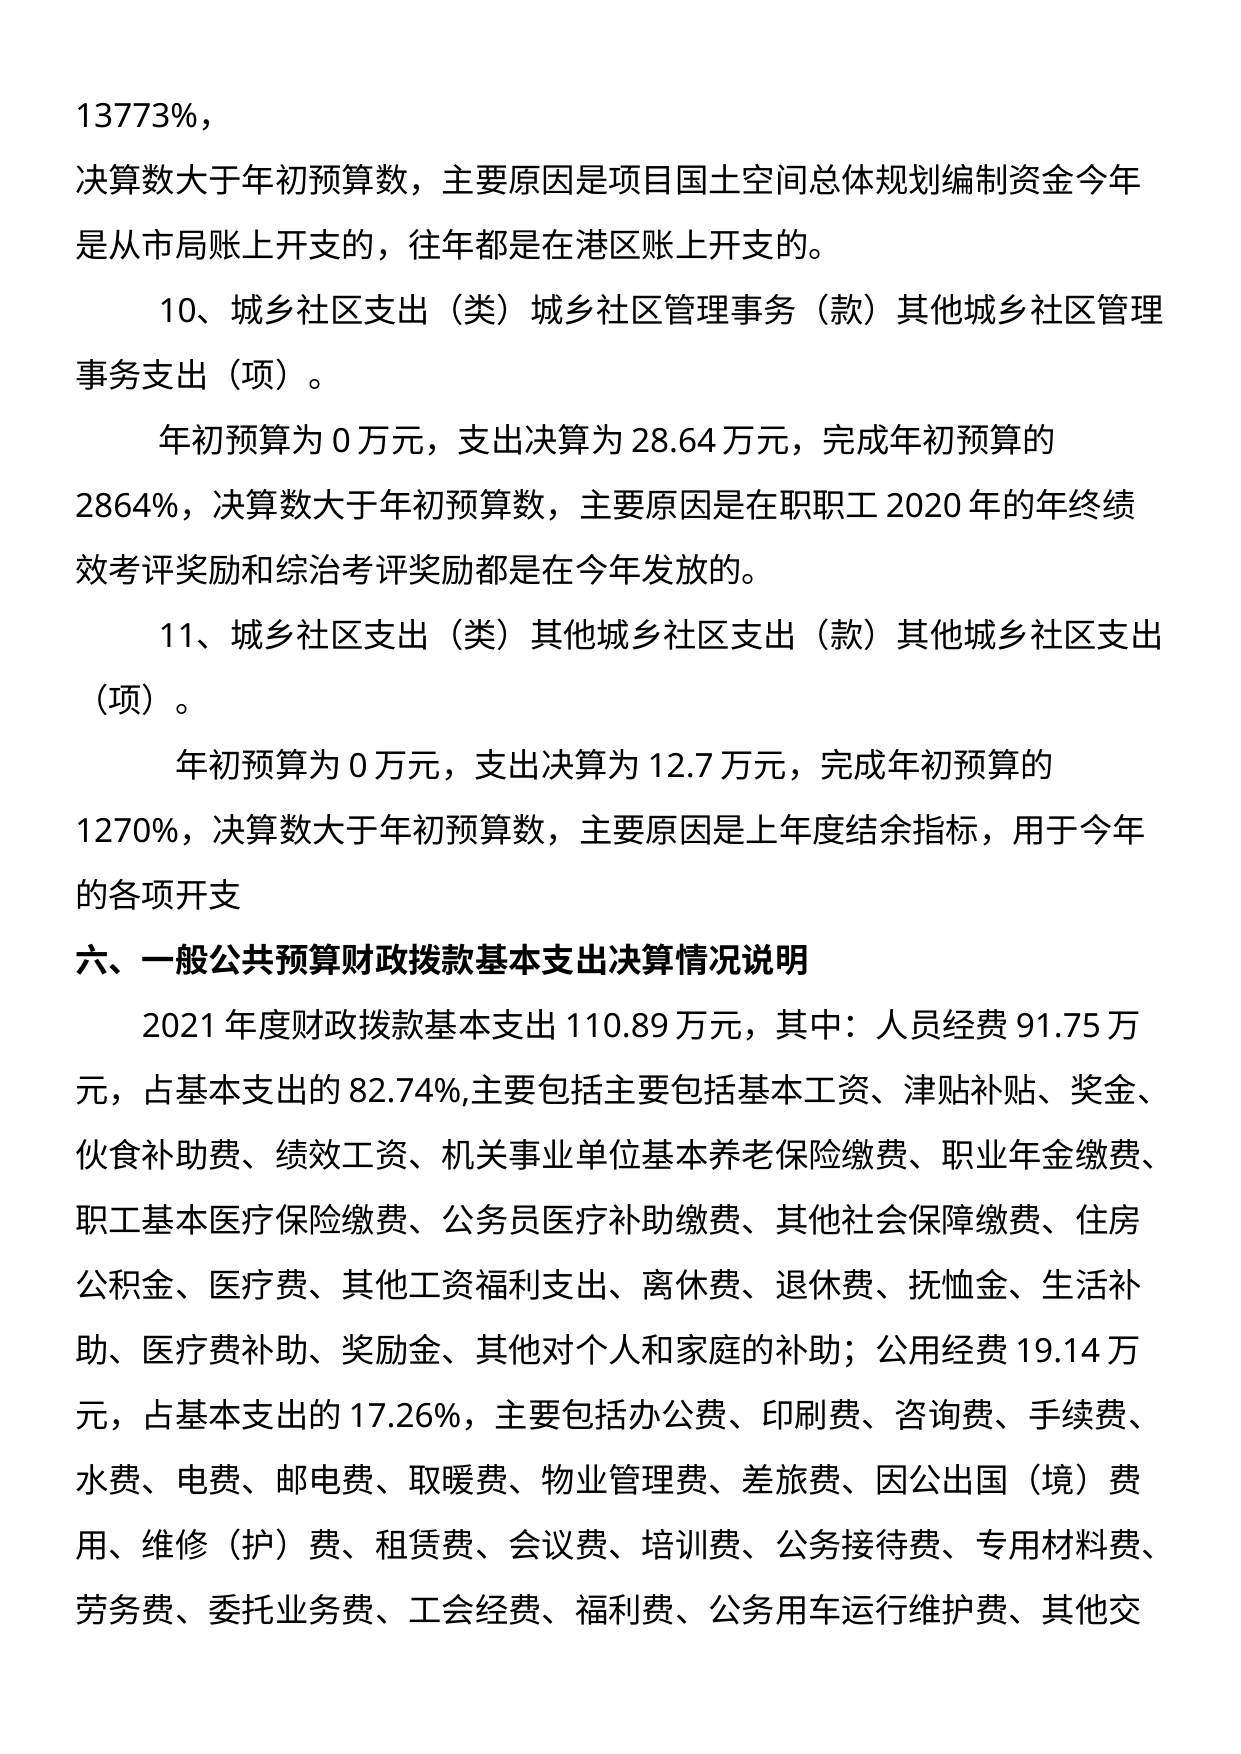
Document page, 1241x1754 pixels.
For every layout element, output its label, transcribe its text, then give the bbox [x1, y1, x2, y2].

text 决算数大于年初预算数，主要原因是项目国土空间总体规划编制资金今年是从市局账上开支的，往年都是在港区账上开支的。 [75, 146, 1165, 276]
text 年初预算为0万元，支出决算为28.64万元，完成年初预算的2864%，决算数大于年初预算数，主要原因是在职职工2020年的年终绩效考评奖励和综治考评奖励都是在今年发放的。 [75, 406, 1165, 601]
list 城乡社区支出（类）其他城乡社区支出（款）其他城乡社区支出（项）。 [75, 601, 1165, 731]
text 10、城乡社区支出（类）城乡社区管理事务（款）其他城乡社区管理事务支出（项）。 [75, 276, 1165, 406]
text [75, 991, 1165, 1641]
text 六、一般公共预算财政拨款基本支出决算情况说明 [75, 926, 1165, 991]
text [75, 81, 1165, 146]
text 年初预算为0万元，支出决算为12.7万元，完成年初预算的1270%，决算数大于年初预算数，主要原因是上年度结余指标，用于今年的各项开支 [75, 731, 1165, 926]
